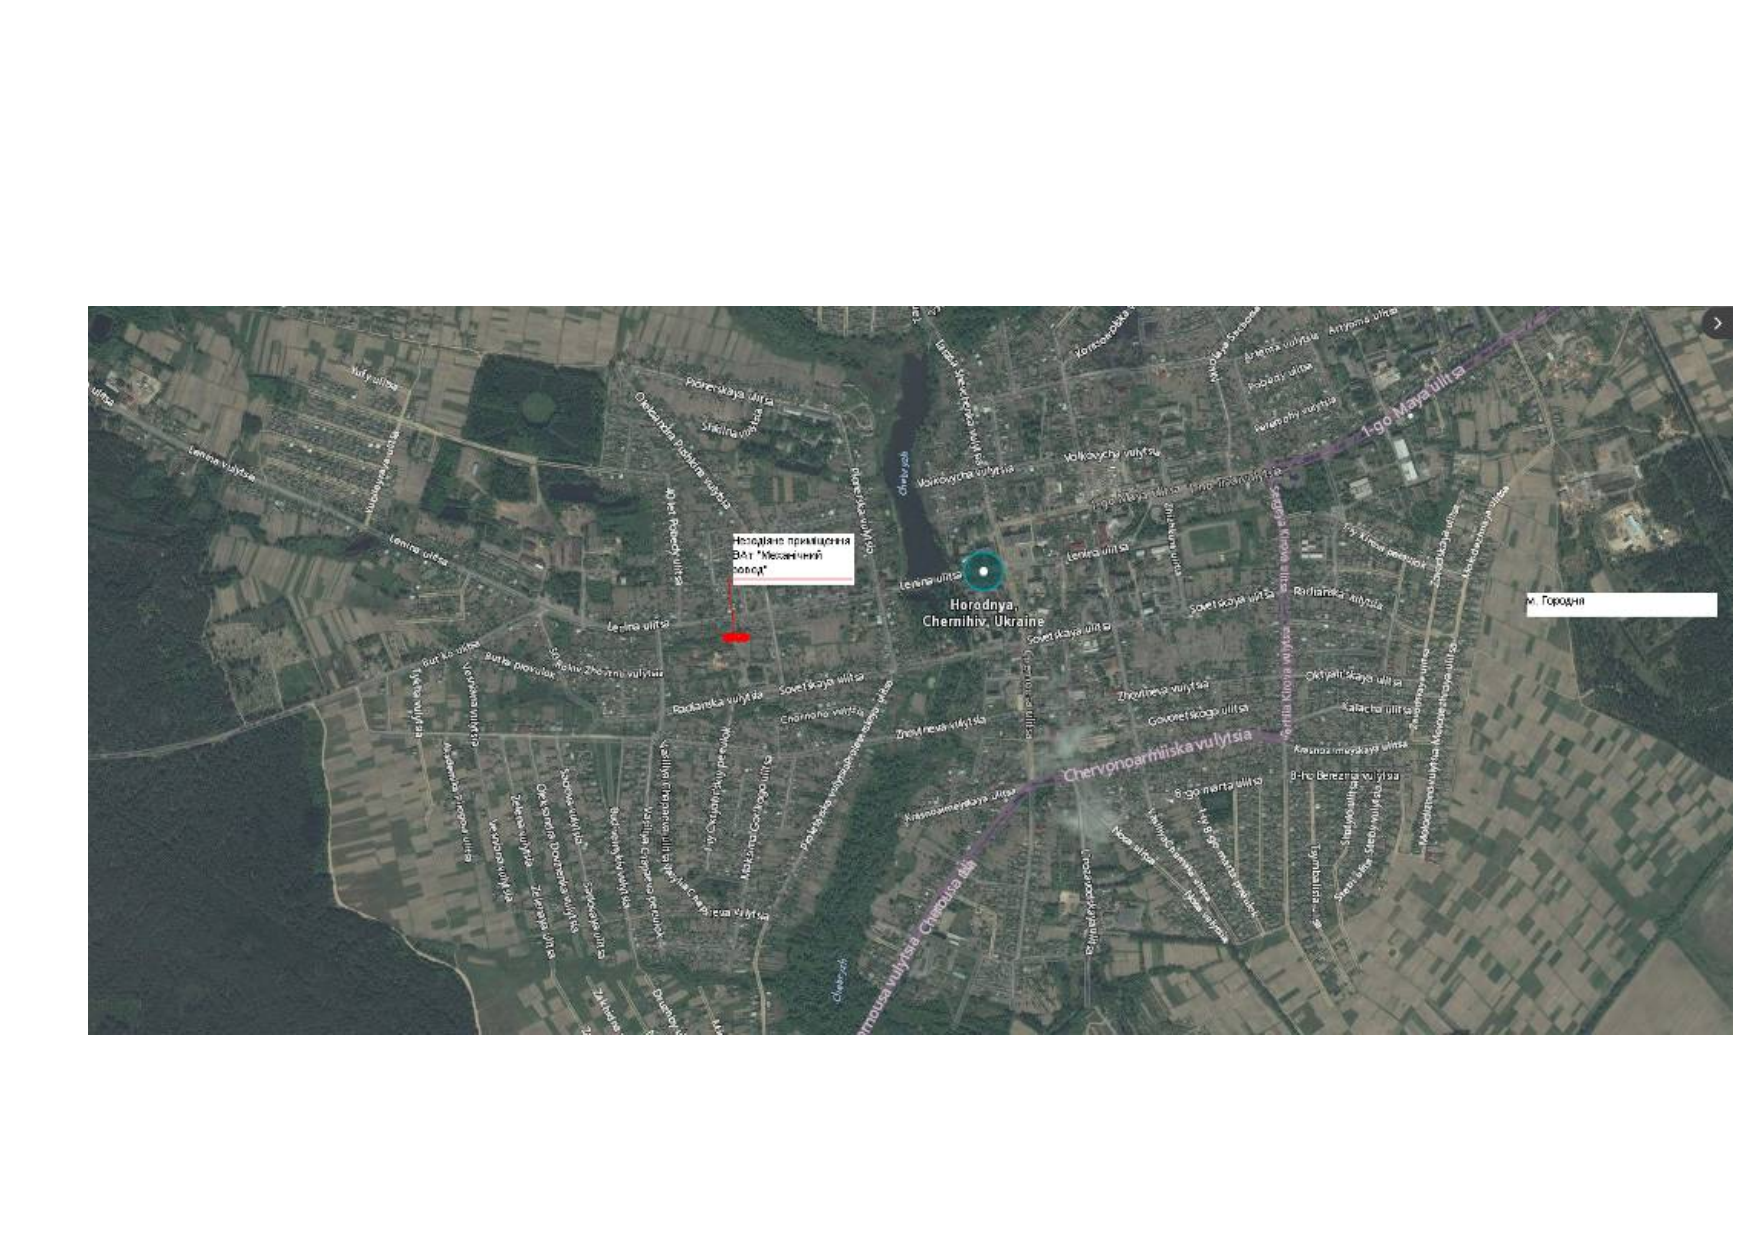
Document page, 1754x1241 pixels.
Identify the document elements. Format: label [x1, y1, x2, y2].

picture [88, 306, 1733, 1035]
